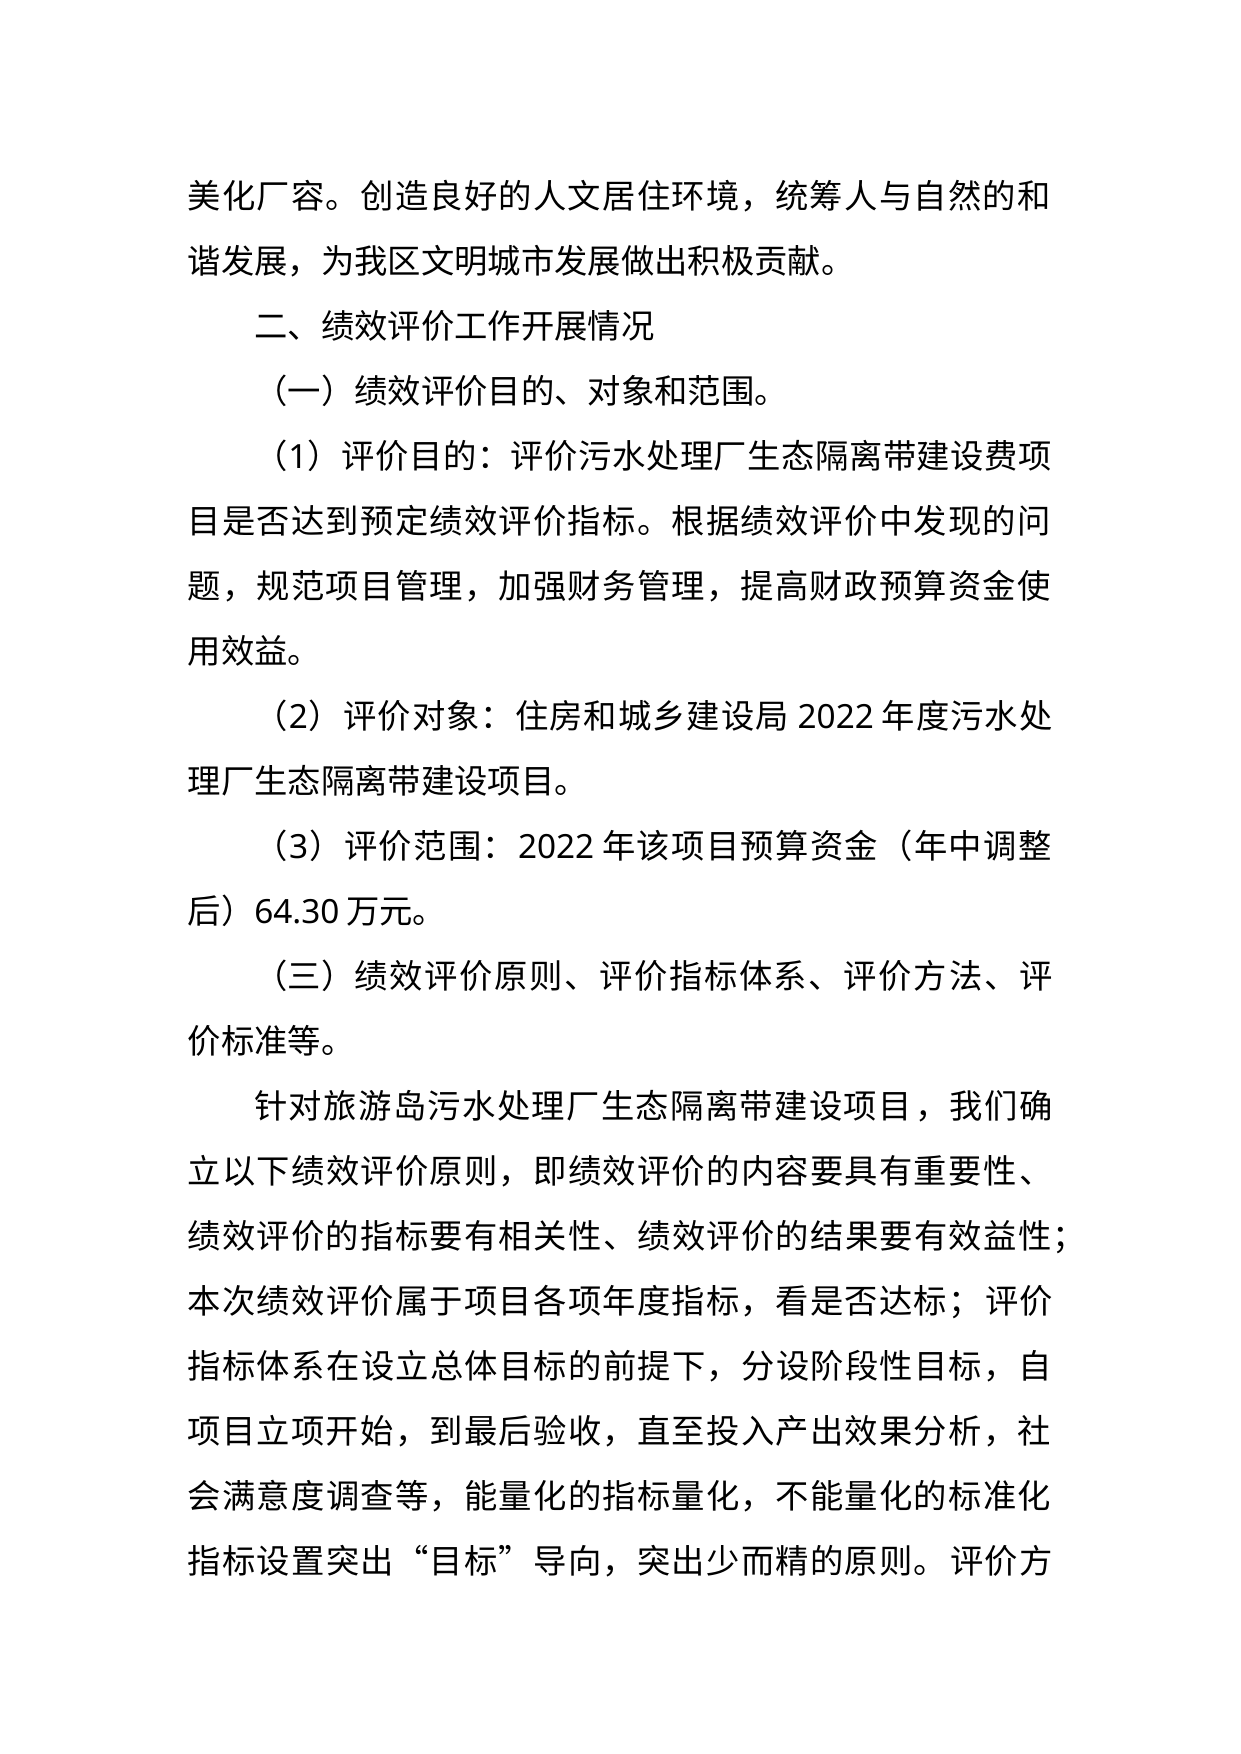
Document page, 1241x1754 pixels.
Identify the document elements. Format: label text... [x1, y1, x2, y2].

text （1）评价目的：评价污水处理厂生态隔离带建设费项目是否达到预定绩效评价指标。根据绩效评价中发现的问题，规范项目管理，加强财务管理，提高财政预算资金使用效益。 [187, 422, 1053, 682]
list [187, 1072, 1053, 1592]
text （一）绩效评价目的、对象和范围。 [187, 357, 1053, 422]
text 二、绩效评价工作开展情况 [187, 292, 1053, 357]
text （2）评价对象：住房和城乡建设局2022年度污水处理厂生态隔离带建设项目。 [187, 682, 1053, 812]
list 绩效评价原则、评价指标体系、评价方法、评价标准等。 [187, 942, 1053, 1072]
text （3）评价范围：2022年该项目预算资金（年中调整后）64.30万元。 [187, 812, 1053, 942]
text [187, 162, 1053, 292]
